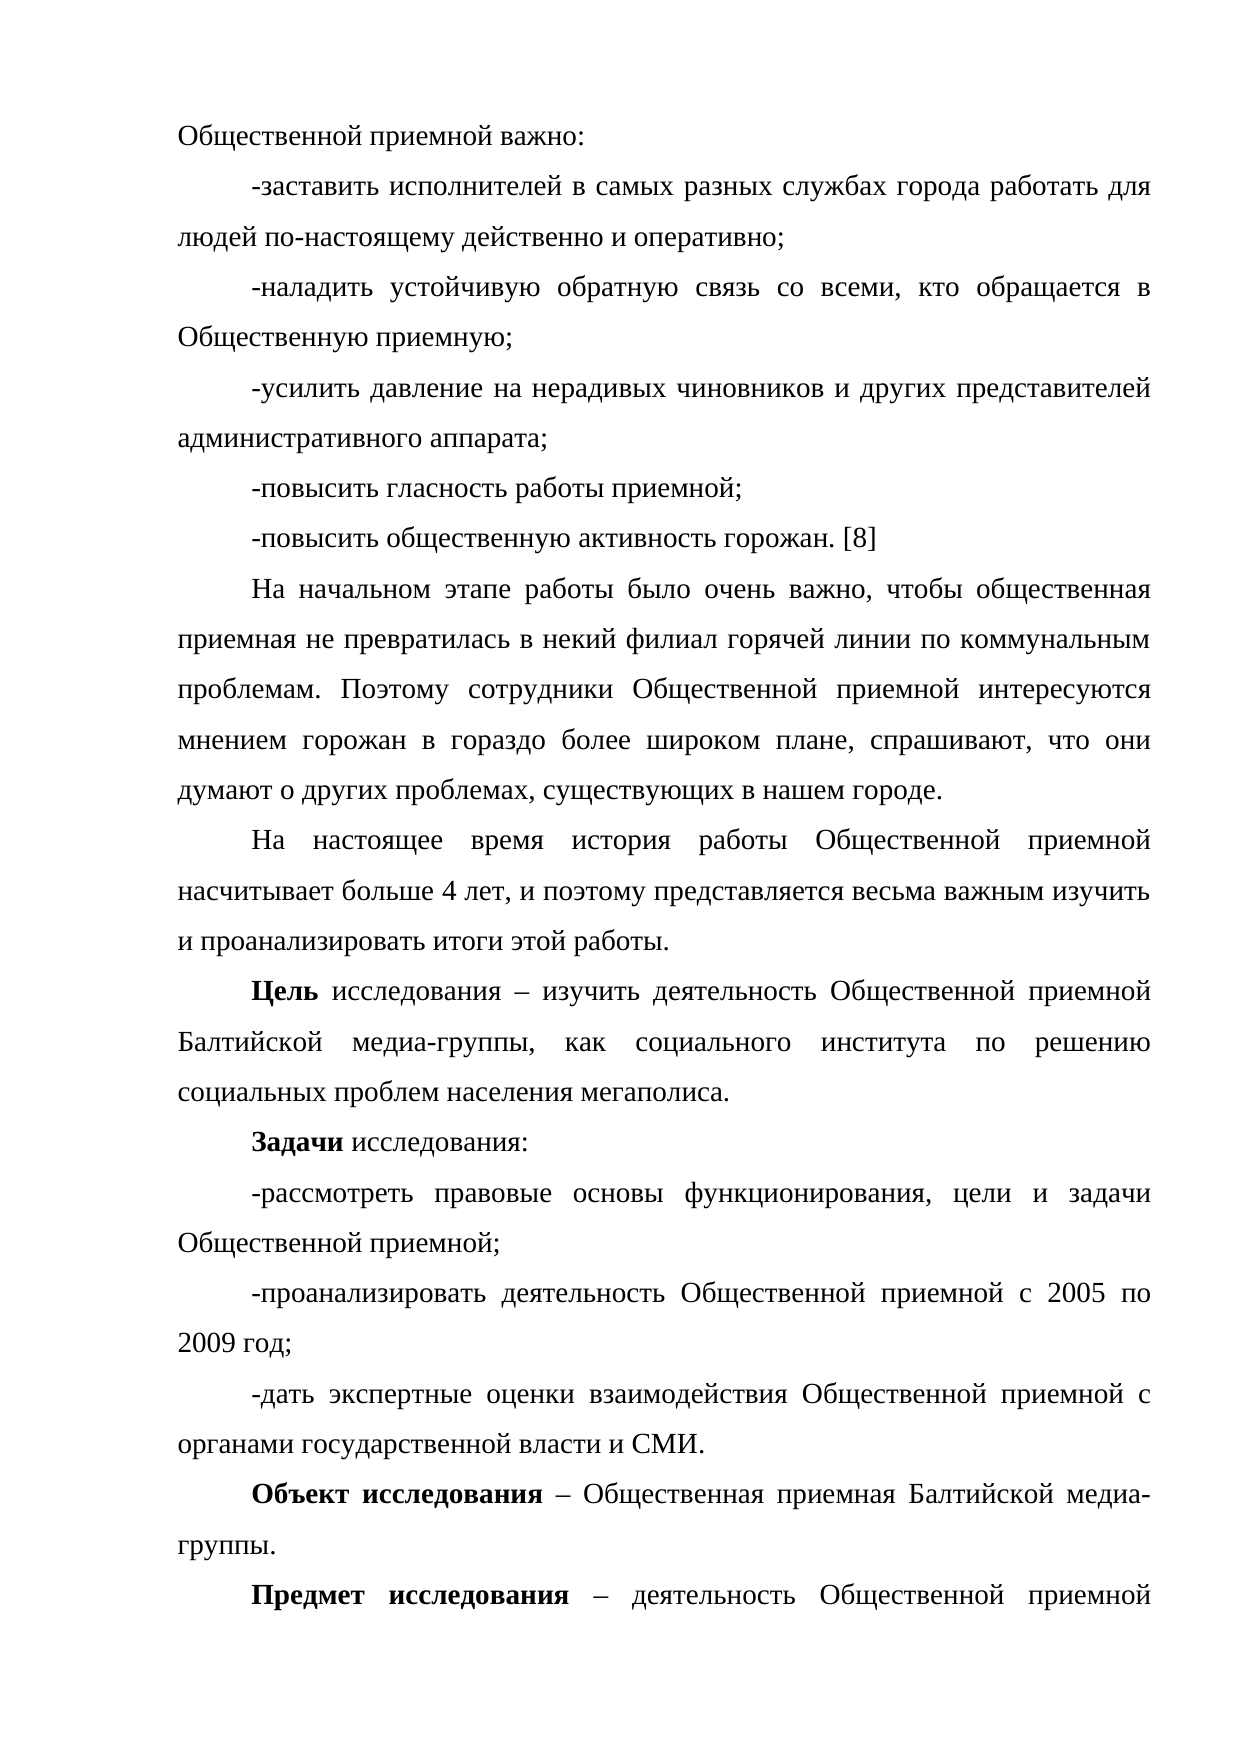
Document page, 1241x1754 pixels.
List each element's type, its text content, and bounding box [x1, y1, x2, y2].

text -дать экспертные оценки взаимодействия Общественной приемной с органами государственной власти и СМИ. [177, 1376, 1152, 1460]
text -наладить устойчивую обратную связь со всеми, кто обращается в Общественную приемную; [177, 269, 1152, 353]
text На начальном этапе работы было очень важно, чтобы общественная приемная не превратилась в некий филиал горячей линии по коммунальным проблемам. Поэтому сотрудники Общественной приемной интересуются мнением горожан в гораздо более широком плане, спрашивают, что они думают о других проблемах, существующих в нашем городе. [177, 571, 1152, 806]
text -повысить общественную активность горожан. [8] [177, 521, 1152, 554]
text -повысить гласность работы приемной; [177, 470, 1152, 504]
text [177, 118, 1152, 152]
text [177, 1577, 1152, 1611]
text -заставить исполнителей в самых разных службах города работать для людей по-настоящему действенно и оперативно; [177, 168, 1152, 252]
text -усилить давление на нерадивых чиновников и других представителей административного аппарата; [177, 370, 1152, 453]
text -рассмотреть правовые основы функционирования, цели и задачи Общественной приемной; [177, 1175, 1152, 1258]
text -проанализировать деятельность Общественной приемной с 2005 по 2009 год; [177, 1275, 1152, 1359]
text Объект исследования – Общественная приемная Балтийской медиа-группы. [177, 1477, 1152, 1560]
text Задачи исследования: [177, 1124, 1152, 1158]
text На настоящее время история работы Общественной приемной насчитывает больше 4 лет, и поэтому представляется весьма важным изучить и проанализировать итоги этой работы. [177, 822, 1152, 957]
text Цель исследования – изучить деятельность Общественной приемной Балтийской медиа-группы, как социального института по решению социальных проблем населения мегаполиса. [177, 973, 1152, 1108]
